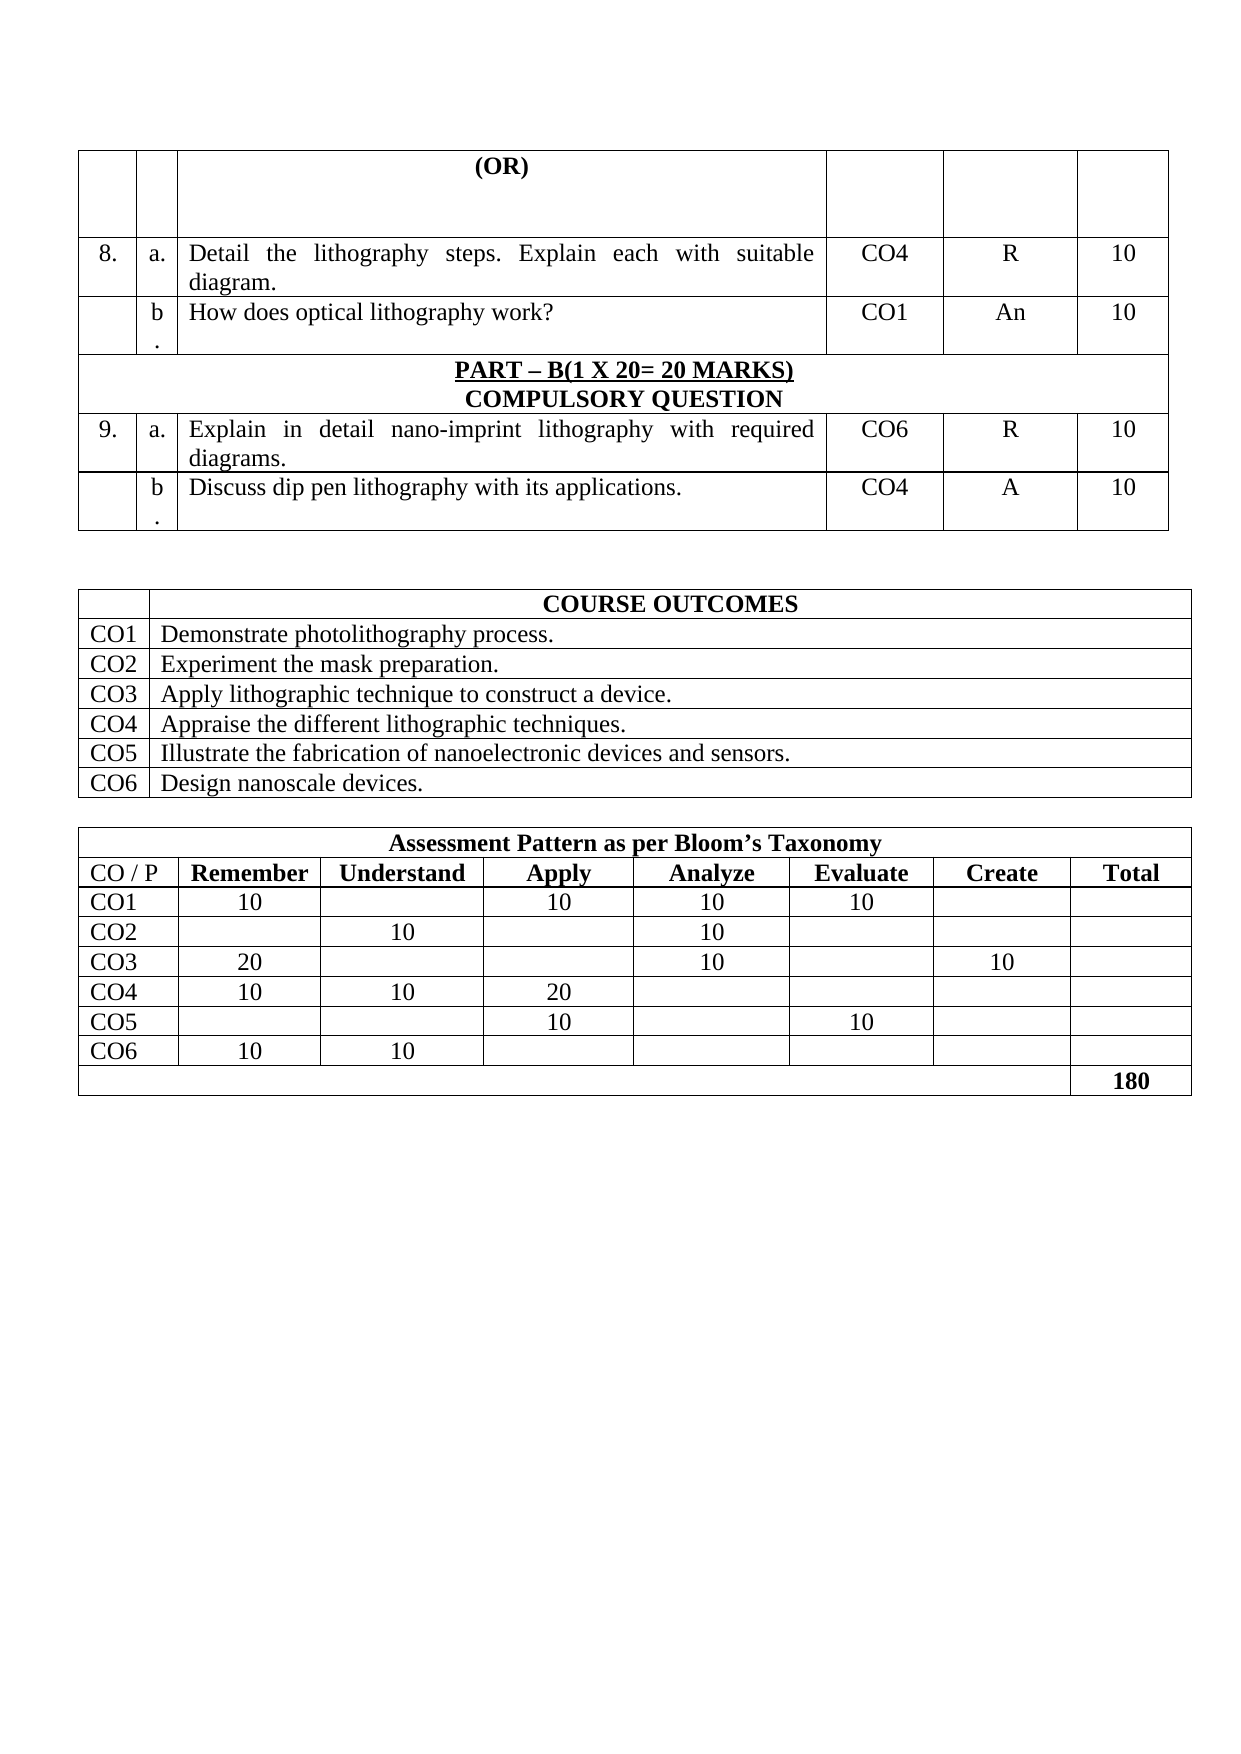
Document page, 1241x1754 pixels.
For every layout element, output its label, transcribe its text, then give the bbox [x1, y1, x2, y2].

table_cell 10 [934, 947, 1070, 976]
table_cell [79, 151, 136, 237]
table_cell CO1 [79, 888, 178, 916]
table_cell A [944, 473, 1077, 530]
table_cell 180 [1071, 1066, 1191, 1095]
table_cell [484, 1036, 633, 1065]
table_cell Explain in detail nano-imprint lithography with required diagrams. [178, 414, 826, 471]
table_cell 20 [484, 977, 633, 1006]
table_cell [634, 977, 789, 1006]
table_cell CO1 [827, 297, 943, 354]
table_cell [1071, 977, 1191, 1006]
table_cell [321, 1007, 483, 1035]
table_cell Demonstrate photolithography process. [150, 619, 1191, 648]
table_cell CO3 [79, 947, 178, 976]
table_header Assessment Pattern as per Bloom’s Taxonomy [79, 828, 1191, 857]
table_cell [944, 151, 1077, 237]
table_cell [179, 917, 320, 946]
table_cell [79, 297, 136, 354]
table_cell 10 [321, 1036, 483, 1065]
table_cell [934, 977, 1070, 1006]
table_cell [1071, 947, 1191, 976]
table_cell [1071, 888, 1191, 916]
table_cell [137, 151, 177, 237]
table_cell 10 [484, 888, 633, 916]
table_cell 10 [634, 917, 789, 946]
table_cell [790, 947, 933, 976]
table_cell [790, 1036, 933, 1065]
table_cell R [944, 238, 1077, 296]
table_cell [321, 947, 483, 976]
table_cell CO2 [79, 649, 149, 678]
table_cell CO6 [79, 768, 149, 797]
table_cell 10 [790, 888, 933, 916]
table_cell b. [137, 473, 177, 530]
table_cell [1071, 917, 1191, 946]
table_cell Total [1071, 858, 1191, 886]
table_cell Experiment the mask preparation. [150, 649, 1191, 678]
table_cell Create [934, 858, 1070, 886]
table_cell An [944, 297, 1077, 354]
table_cell CO1 [79, 619, 149, 648]
table_cell 10 [179, 977, 320, 1006]
table_cell [934, 1036, 1070, 1065]
table_cell Remember [179, 858, 320, 886]
table_cell CO6 [827, 414, 943, 471]
table_cell Understand [321, 858, 483, 886]
table_cell CO4 [827, 238, 943, 296]
table_cell [1071, 1036, 1191, 1065]
table_cell PART – B(1 X 20= 20 MARKS) COMPULSORY QUESTION [79, 355, 1168, 413]
table_cell 20 [179, 947, 320, 976]
table_cell Appraise the different lithographic techniques. [150, 709, 1191, 737]
table_cell [934, 1007, 1070, 1035]
table_cell CO5 [79, 739, 149, 767]
table_cell CO5 [79, 1007, 178, 1035]
table_cell Analyze [634, 858, 789, 886]
table_cell [634, 1007, 789, 1035]
table_cell CO4 [79, 977, 178, 1006]
table_cell [79, 1066, 1070, 1095]
table_header COURSE OUTCOMES [150, 590, 1191, 618]
table_cell [179, 1007, 320, 1035]
table_cell 9. [79, 414, 136, 471]
table_cell 10 [634, 947, 789, 976]
table_cell 10 [179, 1036, 320, 1065]
table_cell 10 [1078, 473, 1168, 530]
table_cell [790, 917, 933, 946]
table_cell [484, 917, 633, 946]
table_cell 10 [321, 917, 483, 946]
table_cell [934, 888, 1070, 916]
table_cell CO4 [827, 473, 943, 530]
table_cell [321, 888, 483, 916]
table_cell [790, 977, 933, 1006]
table_cell [1078, 151, 1168, 237]
table_cell 10 [634, 888, 789, 916]
table_cell 10 [790, 1007, 933, 1035]
table_cell a. [137, 414, 177, 471]
table_cell Apply [484, 858, 633, 886]
table_cell 8. [79, 238, 136, 296]
table_cell 10 [1078, 297, 1168, 354]
table_cell Detail the lithography steps. Explain each with suitable diagram. [178, 238, 826, 296]
table_cell [827, 151, 943, 237]
table_cell CO2 [79, 917, 178, 946]
table_cell Evaluate [790, 858, 933, 886]
table_cell 10 [484, 1007, 633, 1035]
table_cell Illustrate the fabrication of nanoelectronic devices and sensors. [150, 739, 1191, 767]
table_cell [634, 1036, 789, 1065]
table_cell R [944, 414, 1077, 471]
table_cell 10 [179, 888, 320, 916]
table_cell Design nanoscale devices. [150, 768, 1191, 797]
table_cell 10 [321, 977, 483, 1006]
table_cell 10 [1078, 414, 1168, 471]
table_cell a. [137, 238, 177, 296]
table_cell b. [137, 297, 177, 354]
table_cell CO6 [79, 1036, 178, 1065]
table_cell [79, 473, 136, 530]
table_cell CO4 [79, 709, 149, 737]
table_cell [484, 947, 633, 976]
table_cell How does optical lithography work? [178, 297, 826, 354]
table_cell CO / P [79, 858, 178, 886]
table_cell Discuss dip pen lithography with its applications. [178, 473, 826, 530]
table_cell [1071, 1007, 1191, 1035]
table_cell CO3 [79, 679, 149, 708]
table_cell (OR) [178, 151, 826, 237]
table_cell Apply lithographic technique to construct a device. [150, 679, 1191, 708]
table_cell [934, 917, 1070, 946]
table_header [79, 590, 149, 618]
table_cell 10 [1078, 238, 1168, 296]
